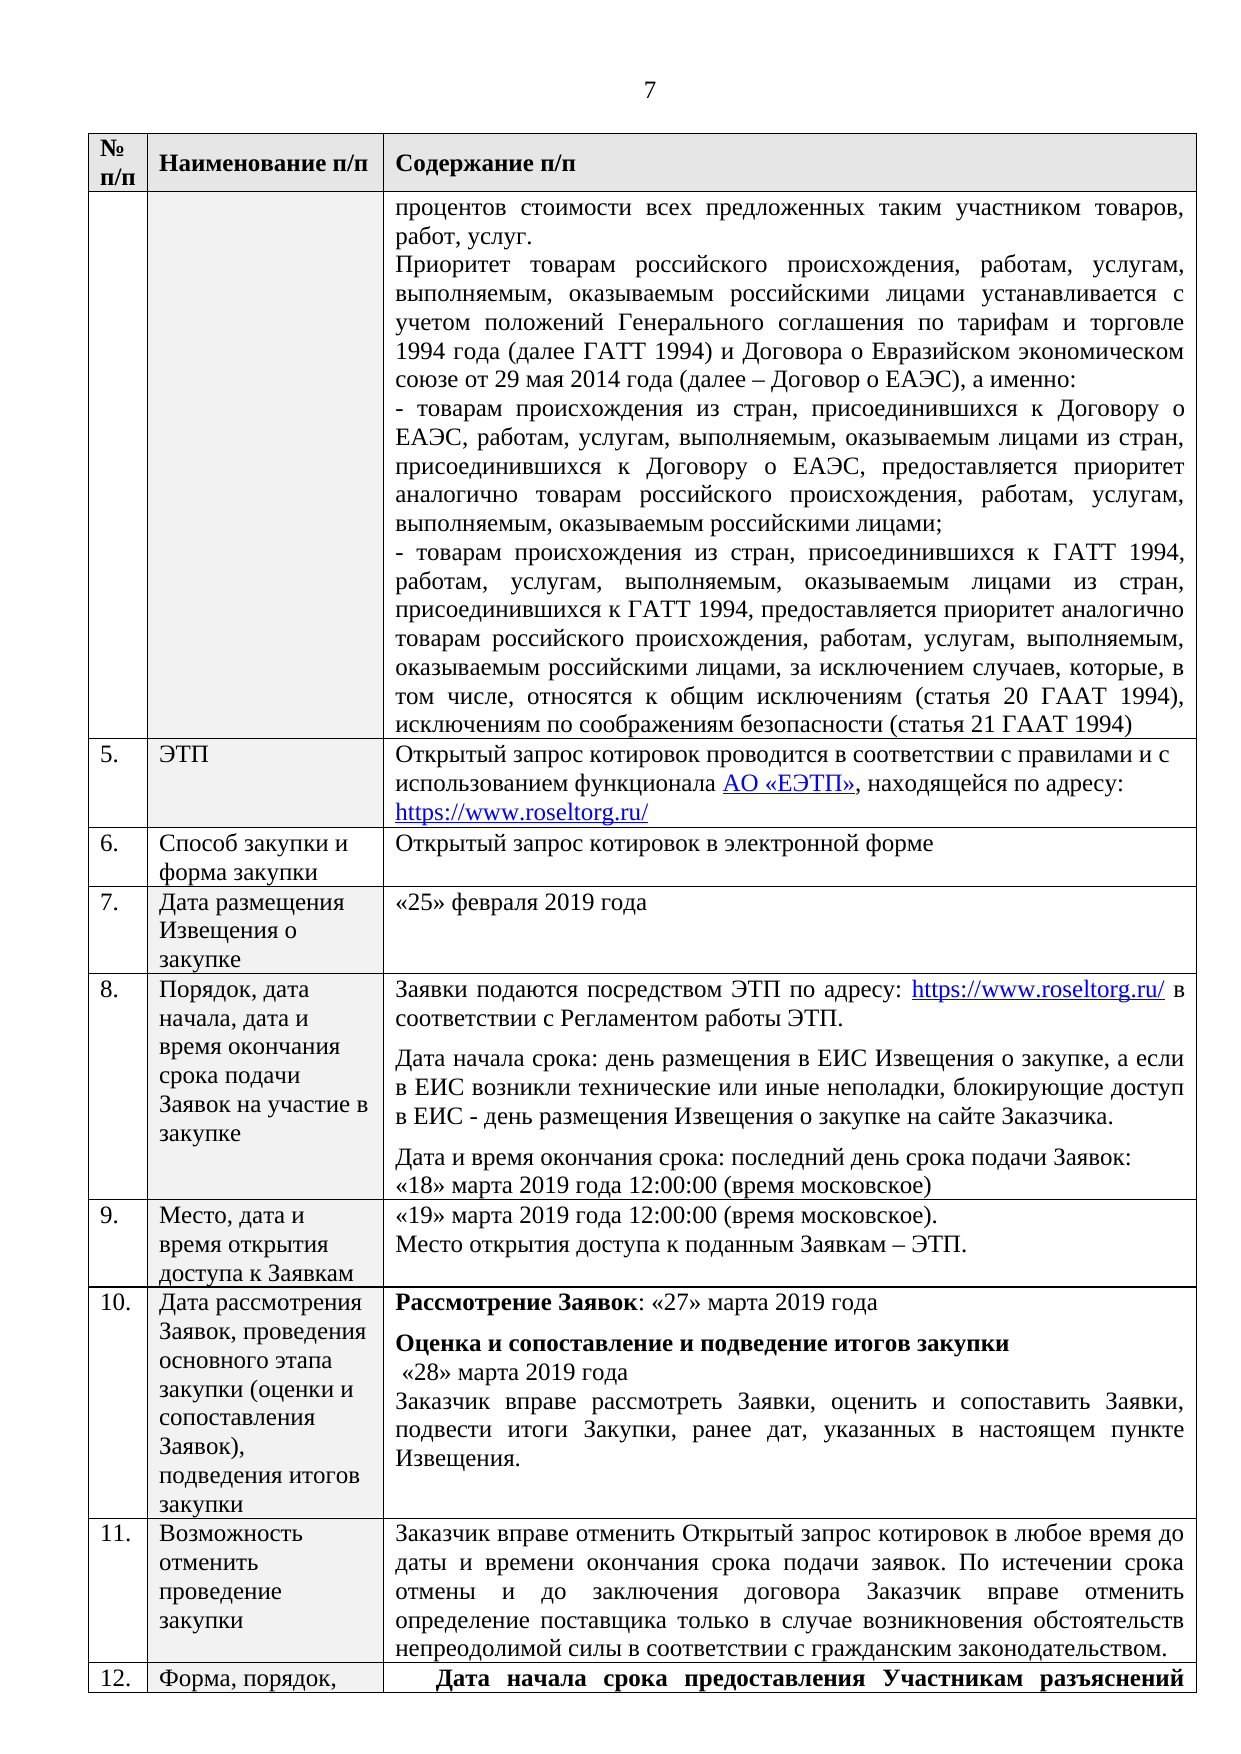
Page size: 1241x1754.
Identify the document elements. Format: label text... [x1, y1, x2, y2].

table_cell Открытый запрос котировок проводится в соответствии с правилами и с использованием функционала АО «ЕЭТП», находящейся по адресу: https://www.roseltorg.ru/ [384, 739, 1196, 827]
table_cell [89, 1663, 147, 1692]
table_cell [384, 887, 1196, 973]
table_cell Рассмотрение Заявок: Оценка и сопоставление и подведение итогов закупки Заказчик вправе рассмотреть Заявки, оценить и сопоставить Заявки, подвести итоги Закупки, ранее дат, указанных в настоящем пункте Извещения. [384, 1288, 1196, 1517]
table_cell Дата размещения Извещения о закупке [148, 887, 383, 973]
table_cell ЭТП [148, 739, 383, 827]
table_cell [89, 739, 147, 827]
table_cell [384, 192, 1196, 738]
table_cell [89, 192, 147, 738]
table_header Наименование п/п [148, 134, 383, 191]
table_cell Порядок, дата начала, дата и время окончания срока подачи Заявок на участие в закупке [148, 974, 383, 1199]
table_cell Возможность отменить проведение закупки [148, 1519, 383, 1662]
table_cell [89, 828, 147, 886]
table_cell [148, 1663, 383, 1692]
table_cell [89, 1288, 147, 1517]
table_cell 12:00:00 (время московское). Место открытия доступа к поданным Заявкам – ЭТП. [384, 1200, 1196, 1286]
table_cell Место, дата и время открытия доступа к Заявкам [148, 1200, 383, 1286]
table_cell Заявки подаются посредством ЭТП по адресу: https://www.roseltorg.ru/ в соответствии с Регламентом работы ЭТП. Дата начала срока: день размещения в ЕИС Извещения о закупке, а если в ЕИС возникли технические или иные неполадки, блокирующие доступ в ЕИС - день размещения Извещения о закупке на сайте Заказчика. Дата и время окончания срока: последний день срока подачи Заявок: 12:00:00 (время московское) [384, 974, 1196, 1199]
table_header № п/п [89, 134, 147, 191]
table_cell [148, 192, 383, 738]
table_header Содержание п/п [384, 134, 1196, 191]
table_cell [89, 974, 147, 1199]
table_cell Заказчик вправе отменить Открытый запрос котировок в любое время до даты и времени окончания срока подачи заявок. По истечении срока отмены и до заключения договора Заказчик вправе отменить определение поставщика только в случае возникновения обстоятельств непреодолимой силы в соответствии с гражданским законодательством. [384, 1519, 1196, 1662]
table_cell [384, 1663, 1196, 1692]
table_cell [89, 887, 147, 973]
table_cell Открытый запрос котировок в электронной форме [384, 828, 1196, 886]
table_cell Способ закупки и форма закупки [148, 828, 383, 886]
table_cell Дата рассмотрения Заявок, проведения основного этапа закупки (оценки и сопоставления Заявок), подведения итогов закупки [148, 1288, 383, 1517]
table_cell [89, 1519, 147, 1662]
table_cell [89, 1200, 147, 1286]
